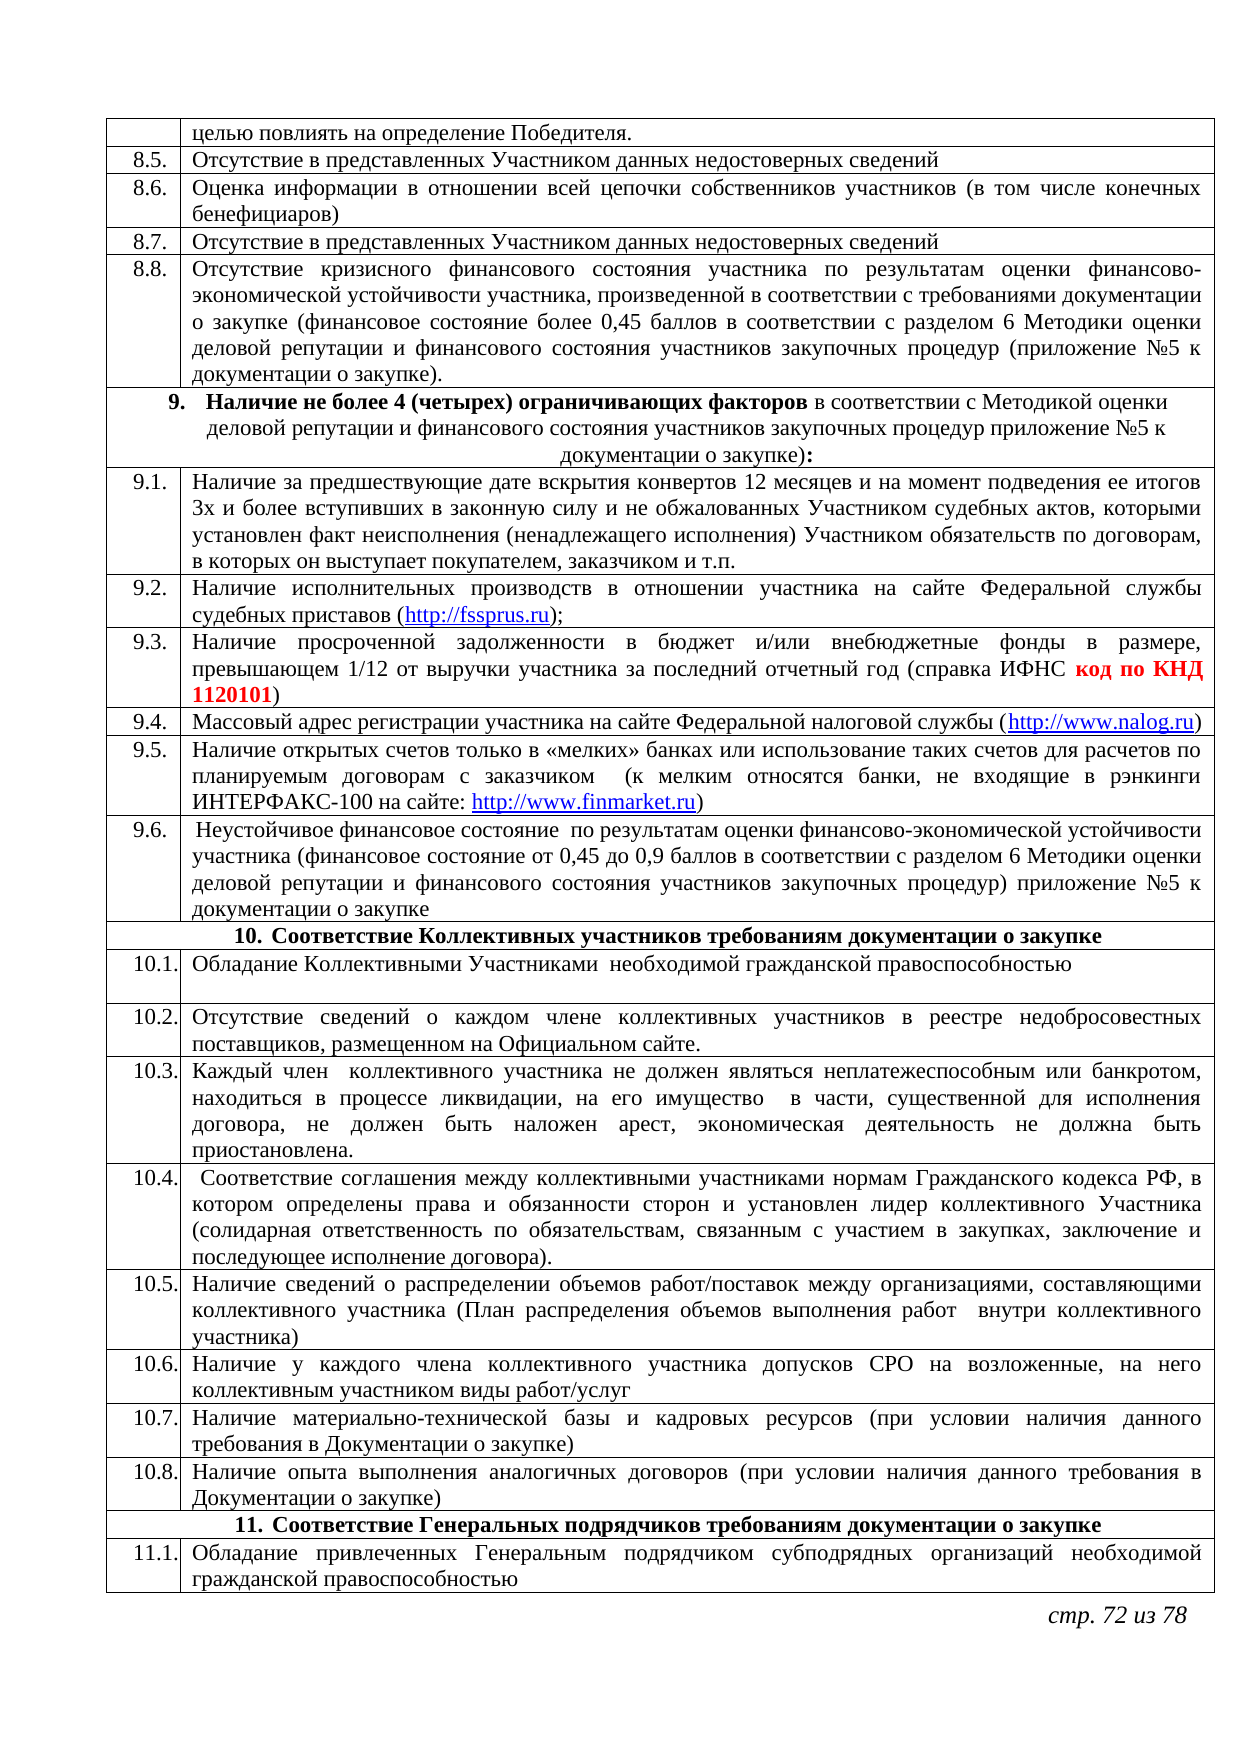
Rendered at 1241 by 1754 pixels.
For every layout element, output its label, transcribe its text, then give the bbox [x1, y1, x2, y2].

table_cell [107, 708, 180, 735]
table_cell Наличие материально-технической базы и кадровых ресурсов (при условии наличия данного требования в Документации о закупке) [181, 1404, 1214, 1457]
table_cell Обладание привлеченных Генеральным подрядчиком субподрядных организаций необходимой гражданской правоспособностью [181, 1539, 1214, 1592]
table_cell Оценка информации в отношении всей цепочки собственников участников (в том числе конечных бенефициаров) [181, 174, 1214, 227]
table_cell [107, 736, 180, 815]
table_cell Каждый член коллективного участника не должен являться неплатежеспособным или банкротом, находиться в процессе ликвидации, на его имущество в части, существенной для исполнения договора, не должен быть наложен арест, экономическая деятельность не должна быть приостановлена. [181, 1057, 1214, 1163]
table_cell [107, 255, 180, 387]
table_cell Наличие просроченной задолженности в бюджет и/или внебюджетные фонды в размере, превышающем 1/12 от выручки участника за последний отчетный год (справка ИФНС код по КНД 1120101) [181, 628, 1214, 707]
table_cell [181, 119, 1214, 146]
table_cell [107, 1404, 180, 1457]
table_cell [107, 174, 180, 227]
table_cell [107, 950, 180, 1002]
table_cell Наличие не более 4 (четырех) ограничивающих факторов в соответствии с Методикой оценки деловой репутации и финансового состояния участников закупочных процедур приложение №5 к документации о закупке): [107, 388, 1214, 467]
table_cell Наличие опыта выполнения аналогичных договоров (при условии наличия данного требования в Документации о закупке) [181, 1458, 1214, 1510]
table_cell [107, 228, 180, 254]
table_cell [107, 628, 180, 707]
table_cell [107, 147, 180, 173]
table_cell [107, 468, 180, 573]
table_cell Отсутствие сведений о каждом члене коллективных участников в реестре недобросовестных поставщиков, размещенном на Официальном сайте. [181, 1004, 1214, 1056]
table_cell Массовый адрес регистрации участника на сайте Федеральной налоговой службы (http://www.nalog.ru) [181, 708, 1214, 735]
table_cell [107, 1057, 180, 1163]
table_cell [107, 1350, 180, 1403]
table_cell Отсутствие кризисного финансового состояния участника по результатам оценки финансово-экономической устойчивости участника, произведенной в соответствии с требованиями документации о закупке (финансовое состояние более 0,45 баллов в соответствии с разделом 6 Методики оценки деловой репутации и финансового состояния участников закупочных процедур (приложение №5 к документации о закупке). [181, 255, 1214, 387]
table_cell [107, 1458, 180, 1510]
table_cell Неустойчивое финансовое состояние по результатам оценки финансово-экономической устойчивости участника (финансовое состояние от 0,45 до 0,9 баллов в соответствии с разделом 6 Методики оценки деловой репутации и финансового состояния участников закупочных процедур) приложение №5 к документации о закупке [181, 816, 1214, 921]
table_cell Отсутствие в представленных Участником данных недостоверных сведений [181, 228, 1214, 254]
table_cell Наличие сведений о распределении объемов работ/поставок между организациями, составляющими коллективного участника (План распределения объемов выполнения работ внутри коллективного участника) [181, 1270, 1214, 1349]
table_cell [107, 1270, 180, 1349]
table_cell Наличие за предшествующие дате вскрытия конвертов 12 месяцев и на момент подведения ее итогов 3х и более вступивших в законную силу и не обжалованных Участником судебных актов, которыми установлен факт неисполнения (ненадлежащего исполнения) Участником обязательств по договорам, в которых он выступает покупателем, заказчиком и т.п. [181, 468, 1214, 573]
table_cell Соответствие Генеральных подрядчиков требованиям документации о закупке [107, 1511, 1214, 1538]
table_cell Наличие у каждого члена коллективного участника допусков СРО на возложенные, на него коллективным участником виды работ/услуг [181, 1350, 1214, 1403]
table_cell Отсутствие в представленных Участником данных недостоверных сведений [181, 147, 1214, 173]
table_cell [107, 816, 180, 921]
table_cell Соответствие соглашения между коллективными участниками нормам Гражданского кодекса РФ, в котором определены права и обязанности сторон и установлен лидер коллективного Участника (солидарная ответственность по обязательствам, связанным с участием в закупках, заключение и последующее исполнение договора). [181, 1164, 1214, 1269]
table_cell [107, 1164, 180, 1269]
table_cell Обладание Коллективными Участниками необходимой гражданской правоспособностью [181, 950, 1214, 1002]
table_cell [107, 575, 180, 627]
table_cell Соответствие Коллективных участников требованиям документации о закупке [107, 922, 1214, 949]
table_cell [107, 119, 180, 146]
table_cell Наличие открытых счетов только в «мелких» банках или использование таких счетов для расчетов по планируемым договорам с заказчиком (к мелким относятся банки, не входящие в рэнкинги ИНТЕРФАКС-100 на сайте: http://www.finmarket.ru) [181, 736, 1214, 815]
table_cell [107, 1004, 180, 1056]
table_cell Наличие исполнительных производств в отношении участника на сайте Федеральной службы судебных приставов (http://fssprus.ru); [181, 575, 1214, 627]
table_cell [107, 1539, 180, 1592]
